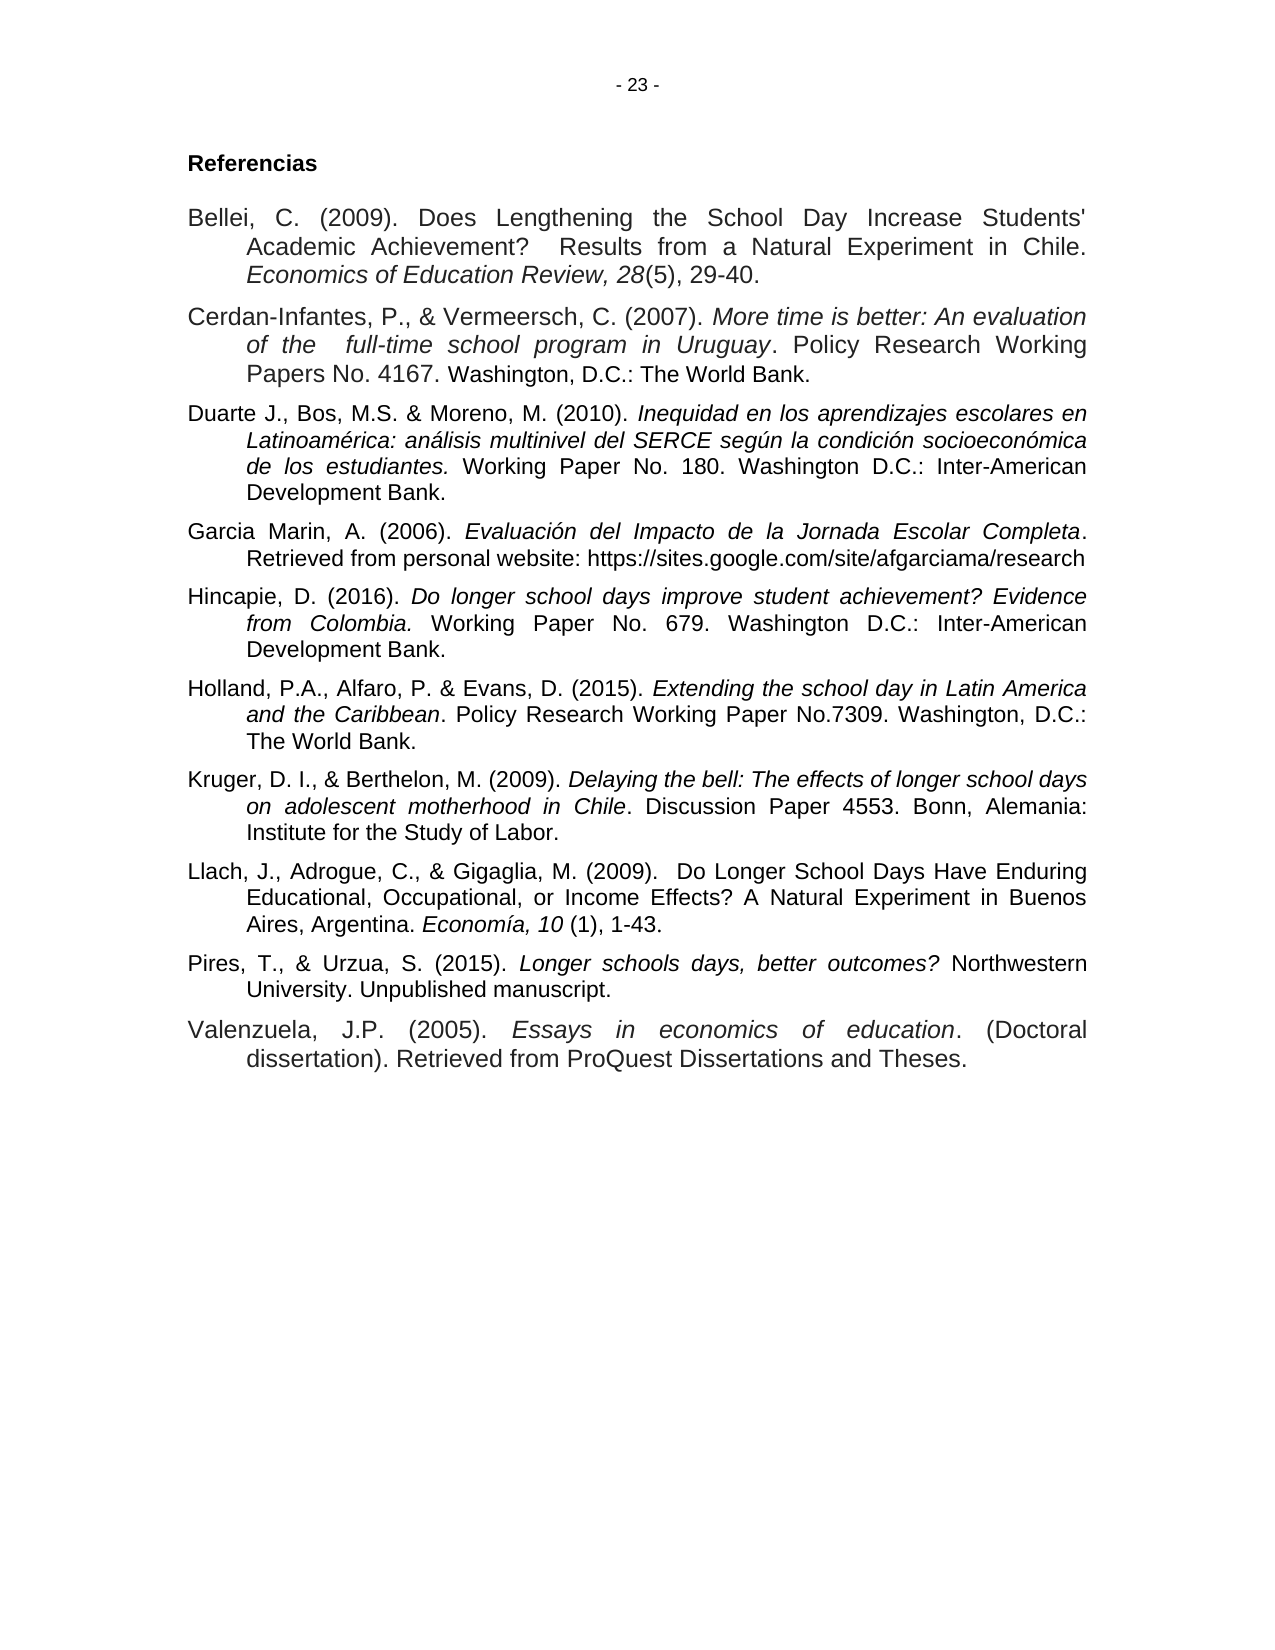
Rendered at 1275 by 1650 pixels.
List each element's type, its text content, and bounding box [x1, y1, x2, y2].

text Referencias [187, 150, 1087, 176]
text Valenzuela, J.P. (2005). Essays in economics of education. (Doctoral dissertation). Retrieved from ProQuest Dissertations and Theses. [187, 1015, 1087, 1072]
text Cerdan-Infantes, P., & Vermeersch, C. (2007). More time is better: An evaluation of the full-time school program in Uruguay. Policy Research Working Papers No. 4167. Washington, D.C.: The World Bank. [187, 301, 1087, 388]
text Hincapie, D. (2016). Do longer school days improve student achievement? Evidence from Colombia. Working Paper No. 679. Washington D.C.: Inter-American Development Bank. [187, 583, 1087, 662]
text Kruger, D. I., & Berthelon, M. (2009). Delaying the bell: The effects of longer school days on adolescent motherhood in Chile. Discussion Paper 4553. Bonn, Alemania: Institute for the Study of Labor. [187, 766, 1087, 846]
text Garcia Marin, A. (2006). Evaluación del Impacto de la Jornada Escolar Completa. Retrieved from personal website: https://sites.google.com/site/afgarciama/research [187, 518, 1087, 571]
text Pires, T., & Urzua, S. (2015). Longer schools days, better outcomes? Northwestern University. Unpublished manuscript. [187, 950, 1087, 1002]
text Bellei, C. (2009). Does Lengthening the School Day Increase Students' Academic Achievement? Results from a Natural Experiment in Chile. Economics of Education Review, 28(5), 29-40. [187, 203, 1087, 289]
text Duarte J., Bos, M.S. & Moreno, M. (2010). Inequidad en los aprendizajes escolares en Latinoamérica: análisis multinivel del SERCE según la condición socioeconómica de los estudiantes. Working Paper No. 180. Washington D.C.: Inter-American Development Bank. [187, 400, 1087, 506]
text Holland, P.A., Alfaro, P. & Evans, D. (2015). Extending the school day in Latin America and the Caribbean. Policy Research Working Paper No.7309. Washington, D.C.: The World Bank. [187, 675, 1087, 754]
text Llach, J., Adrogue, C., & Gigaglia, M. (2009). Do Longer School Days Have Enduring Educational, Occupational, or Income Effects? A Natural Experiment in Buenos Aires, Argentina. Economía, 10 (1), 1-43. [187, 858, 1087, 937]
